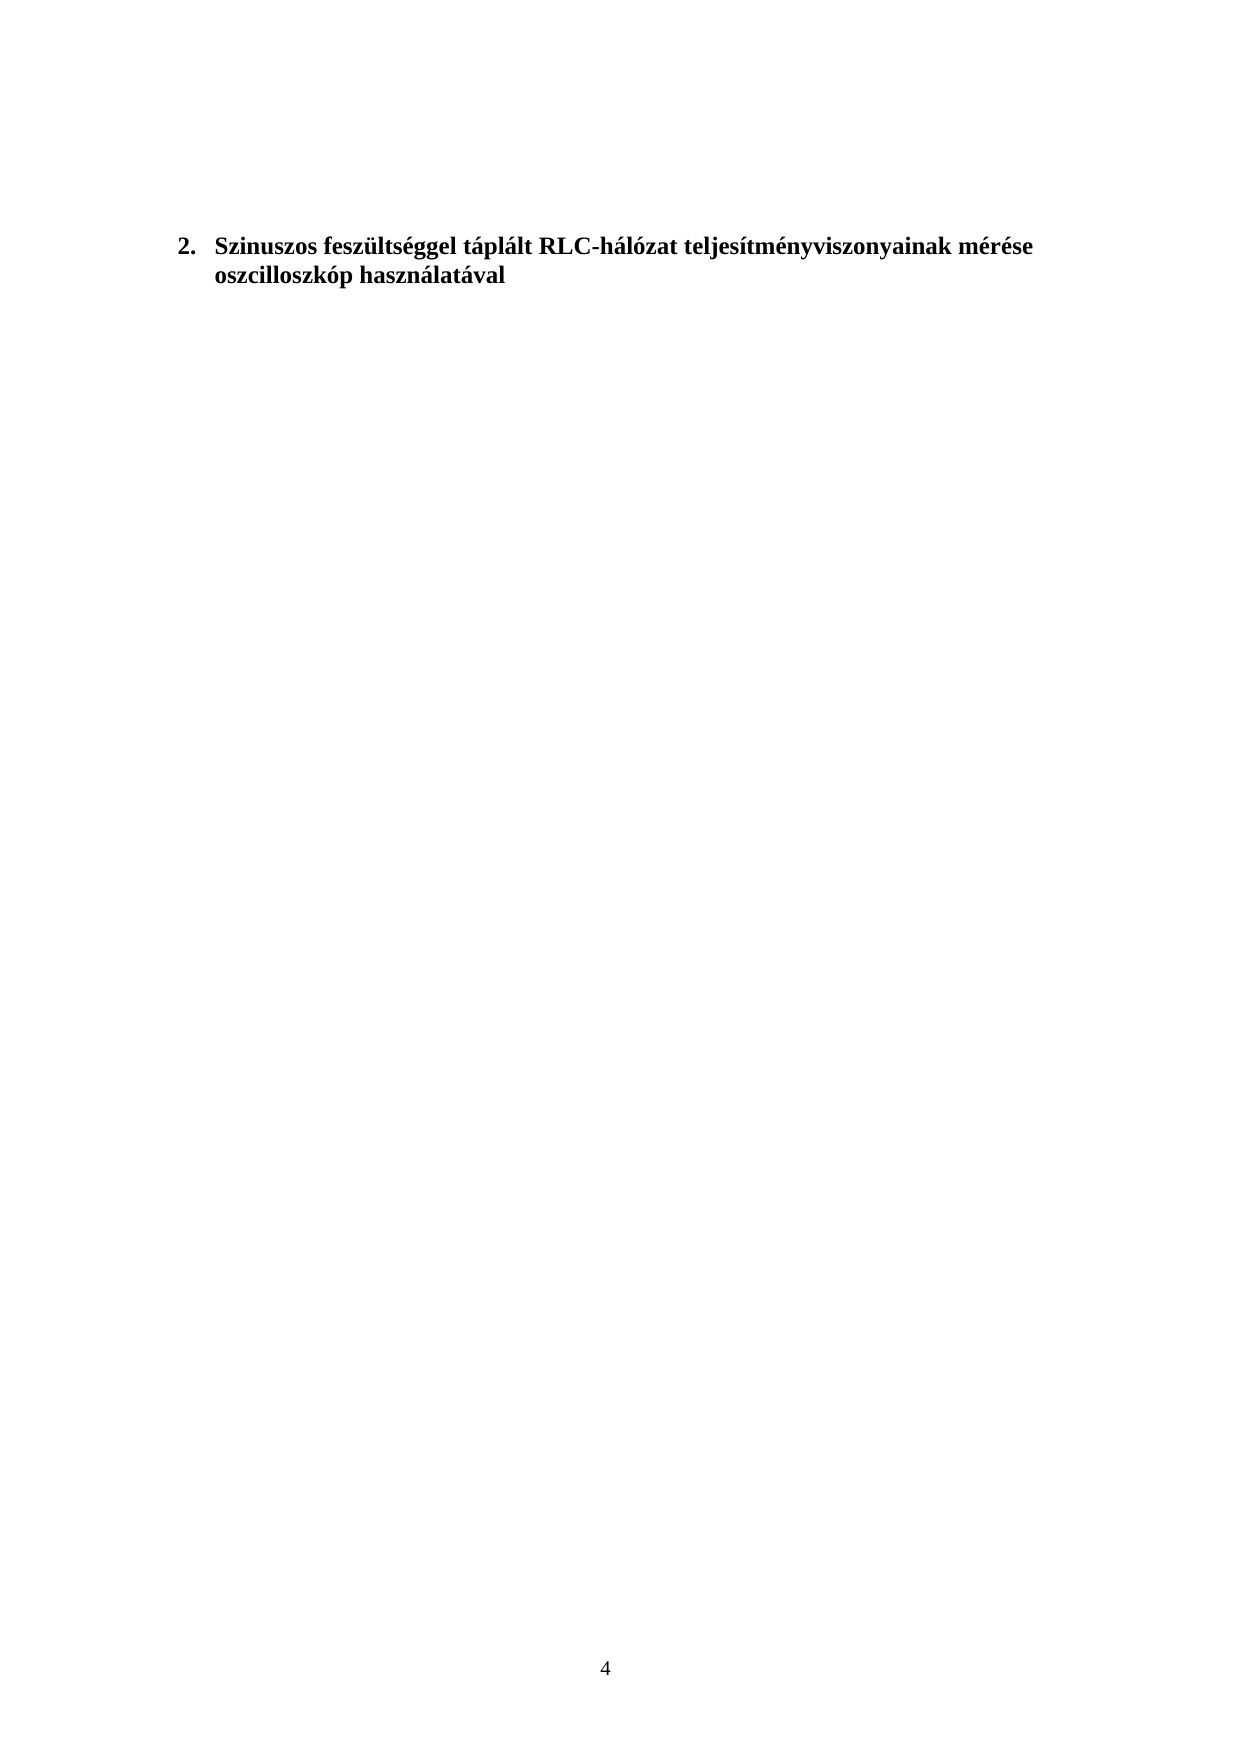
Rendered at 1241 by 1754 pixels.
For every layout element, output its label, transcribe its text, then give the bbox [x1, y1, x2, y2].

text Szinuszos feszültséggel táplált RLC-hálózat teljesítményviszonyainak mérése oszcilloszkóp használatával [177, 231, 1033, 288]
